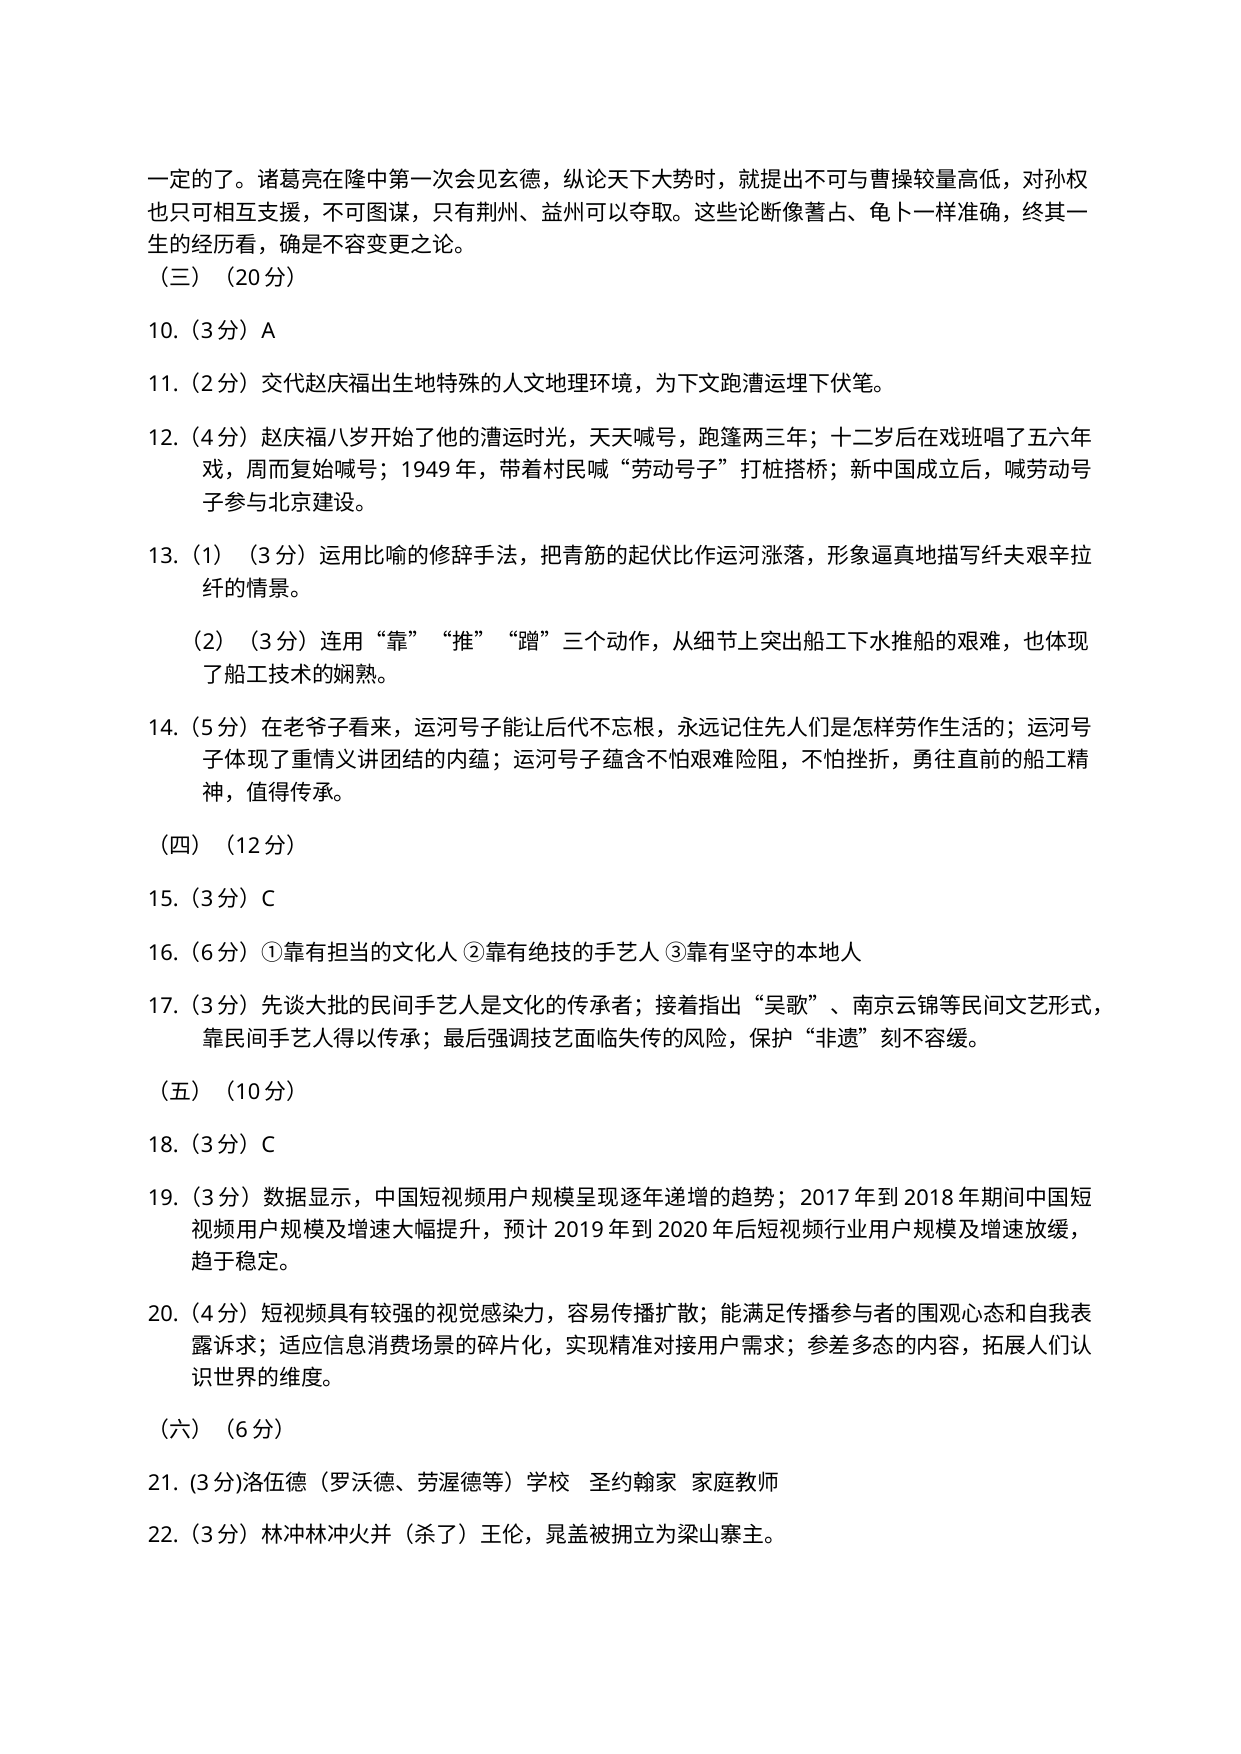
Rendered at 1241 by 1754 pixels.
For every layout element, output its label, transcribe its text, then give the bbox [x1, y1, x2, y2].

text 16.（6分）①靠有担当的文化人 ②靠有绝技的手艺人 ③靠有坚守的本地人 [148, 934, 1092, 967]
text 18.（3分）C [148, 1127, 1092, 1159]
text 22.（3分）林冲林冲火并（杀了）王伦，晁盖被拥立为梁山寨主。 [148, 1517, 1092, 1549]
text 13.（1）（3分）运用比喻的修辞手法，把青筋的起伏比作运河涨落，形象逼真地描写纤夫艰辛拉纤的情景。 [148, 538, 1092, 603]
text 20.（4分）短视频具有较强的视觉感染力，容易传播扩散；能满足传播参与者的围观心态和自我表露诉求；适应信息消费场景的碎片化，实现精准对接用户需求；参差多态的内容，拓展人们认识世界的维度。 [148, 1296, 1092, 1391]
text （三）（20分） [148, 259, 1092, 292]
text （四）（12分） [148, 828, 1092, 860]
text （2）（3分）连用“靠”“推”“蹭”三个动作，从细节上突出船工下水推船的艰难，也体现了船工技术的娴熟。 [181, 624, 1092, 689]
text （五）（10分） [148, 1074, 1092, 1106]
text 17.（3分）先谈大批的民间手艺人是文化的传承者；接着指出“吴歌”、南京云锦等民间文艺形式，靠民间手艺人得以传承；最后强调技艺面临失传的风险，保护“非遗”刻不容缓。 [148, 988, 1092, 1053]
text 14.（5分）在老爷子看来，运河号子能让后代不忘根，永远记住先人们是怎样劳作生活的；运河号子体现了重情义讲团结的内蕴；运河号子蕴含不怕艰难险阻，不怕挫折，勇往直前的船工精神，值得传承。 [148, 709, 1092, 807]
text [148, 162, 1092, 259]
text 21. (3分)洛伍德（罗沃德、劳渥德等）学校 圣约翰家 家庭教师 [148, 1465, 1092, 1497]
text 11.（2分）交代赵庆福出生地特殊的人文地理环境，为下文跑漕运埋下伏笔。 [148, 366, 1092, 399]
text 19.（3分）数据显示，中国短视频用户规模呈现逐年递增的趋势；2017年到2018年期间中国短视频用户规模及增速大幅提升，预计2019年到2020年后短视频行业用户规模及增速放缓，趋于稳定。 [148, 1180, 1092, 1276]
text （六）（6分） [148, 1412, 1092, 1444]
text 10.（3分）A [148, 313, 1092, 345]
text 15.（3分）C [148, 881, 1092, 914]
text 12.（4分）赵庆福八岁开始了他的漕运时光，天天喊号，跑篷两三年；十二岁后在戏班唱了五六年戏，周而复始喊号；1949年，带着村民喊“劳动号子”打桩搭桥；新中国成立后，喊劳动号子参与北京建设。 [148, 419, 1092, 517]
